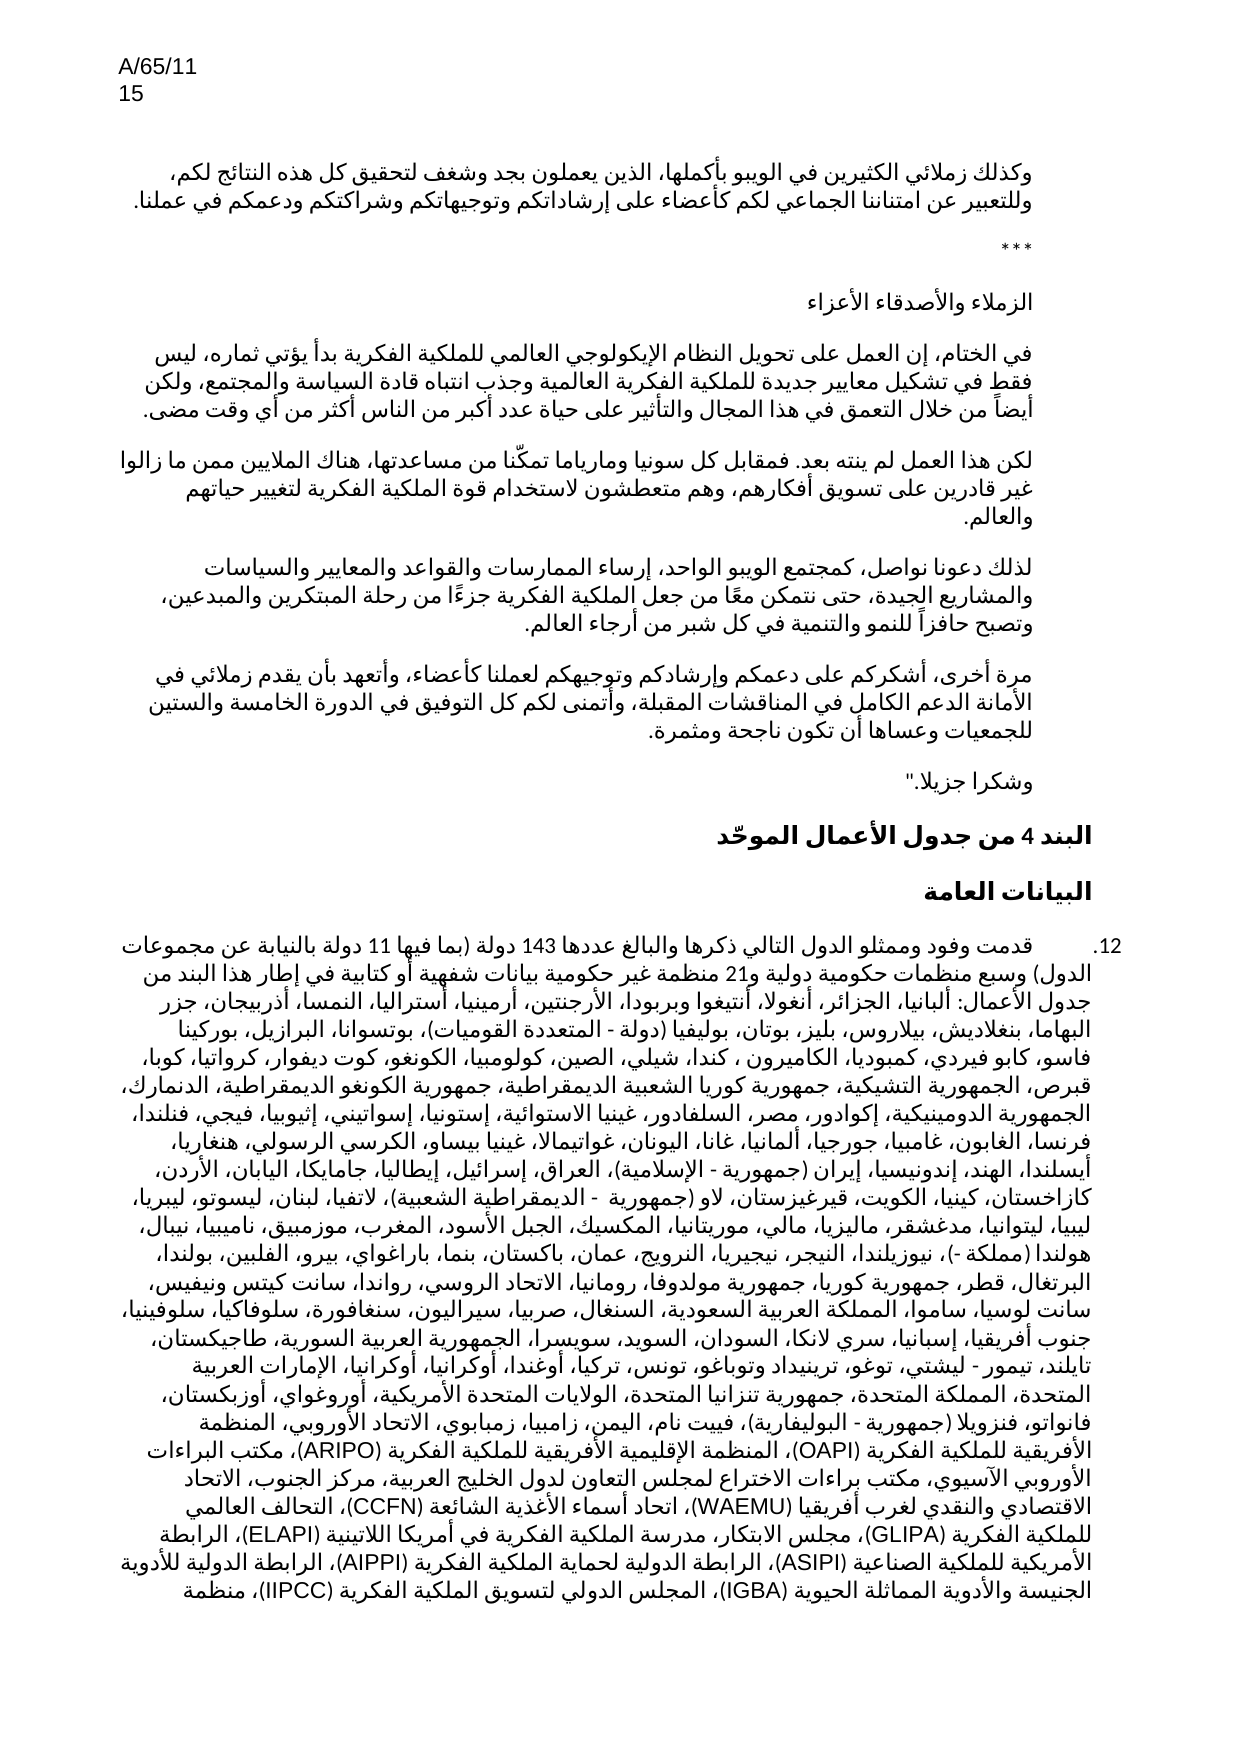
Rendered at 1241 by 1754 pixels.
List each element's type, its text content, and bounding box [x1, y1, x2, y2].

text مرة أخرى، أشكركم على دعمكم وإرشادكم وتوجيهكم لعملنا كأعضاء، وأتعهد بأن يقدم زملائي في الأمانة الدعم الكامل في المناقشات المقبلة، وأتمنى لكم كل التوفيق في الدورة الخامسة والستين للجمعيات وعساها أن تكون ناجحة ومثمرة. [118, 660, 1033, 744]
subtitle البند 4 من جدول الأعمال الموحّد [118, 820, 1092, 851]
text الزملاء والأصدقاء الأعزاء [118, 288, 1033, 316]
text لكن هذا العمل لم ينته بعد. فمقابل كل سونيا ومارياما تمكّنا من مساعدتها، هناك الملايين ممن ما زالوا غير قادرين على تسويق أفكارهم، وهم متعطشون لاستخدام قوة الملكية الفكرية لتغيير حياتهم والعالم. [118, 446, 1033, 530]
subtitle البيانات العامة [118, 876, 1092, 906]
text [118, 158, 1033, 214]
text في الختام، إن العمل على تحويل النظام الإيكولوجي العالمي للملكية الفكرية بدأ يؤتي ثماره، ليس فقط في تشكيل معايير جديدة للملكية الفكرية العالمية وجذب انتباه قادة السياسة والمجتمع، ولكن أيضاً من خلال التعمق في هذا المجال والتأثير على حياة عدد أكبر من الناس أكثر من أي وقت مضى. [118, 339, 1033, 423]
list وشكرا جزيلا." [118, 767, 1033, 795]
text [118, 931, 1092, 1604]
text لذلك دعونا نواصل، كمجتمع الويبو الواحد، إرساء الممارسات والقواعد والمعايير والسياسات والمشاريع الجيدة، حتى نتمكن معًا من جعل الملكية الفكرية جزءًا من رحلة المبتكرين والمبدعين، وتصبح حافزاً للنمو والتنمية في كل شبر من أرجاء العالم. [118, 553, 1033, 637]
text *** [118, 237, 1033, 266]
